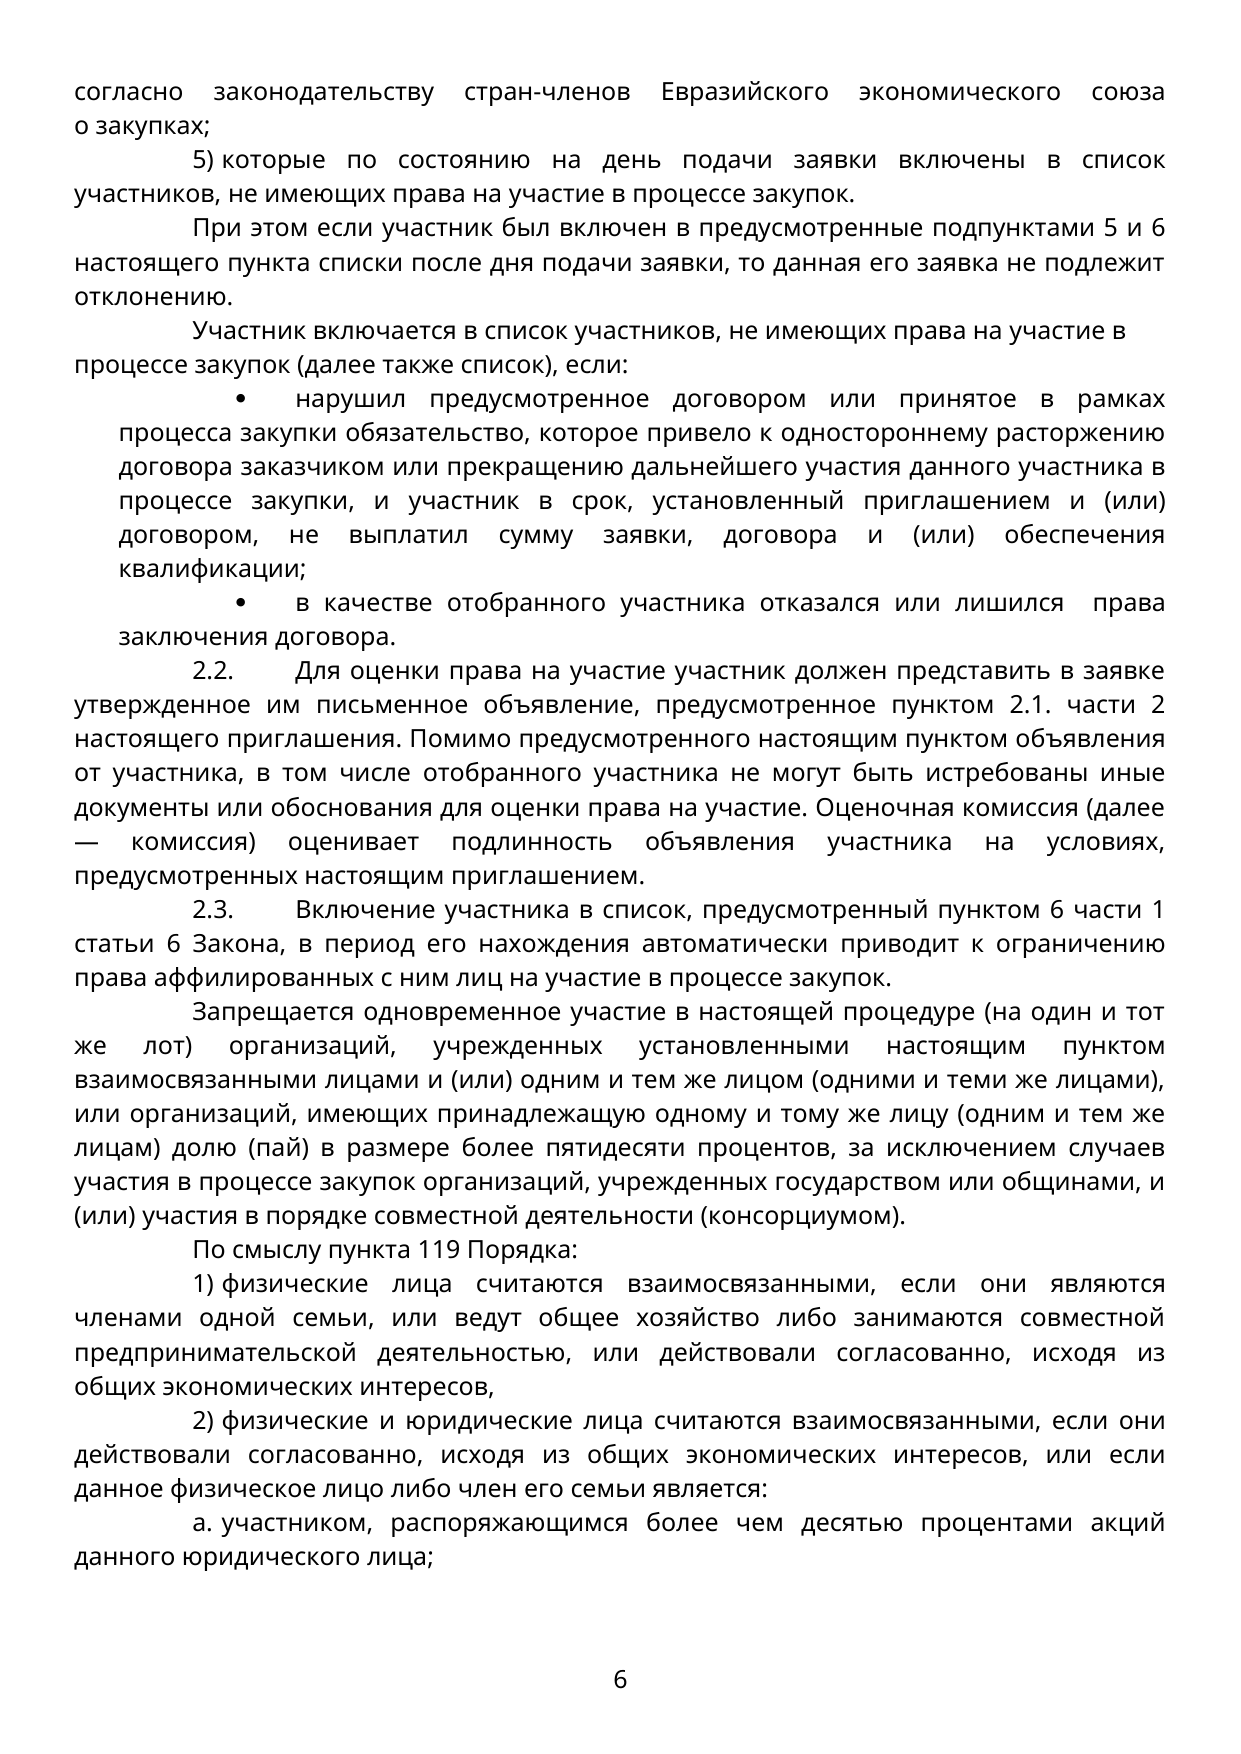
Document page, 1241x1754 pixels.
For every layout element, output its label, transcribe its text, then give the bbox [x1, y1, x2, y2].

list в качестве отобранного участника отказался или лишился права заключения договора. [118, 585, 1167, 653]
text 2.2. Для оценки права на участие участник должен представить в заявке утвержденное им письменное объявление, предусмотренное пунктом 2.1. части 2 настоящего приглашения. Помимо предусмотренного настоящим пунктом объявления от участника, в том числе отобранного участника не могут быть истребованы иные документы или обоснования для оценки права на участие. Оценочная комиссия (далее — комиссия) оценивает подлинность объявления участника на условиях, предусмотренных настоящим приглашением. [74, 653, 1167, 891]
list нарушил предусмотренное договором или принятое в рамках процесса закупки обязательство, которое привело к одностороннему расторжению договора заказчиком или прекращению дальнейшего участия данного участника в процессе закупки, и участник в срок, установленный приглашением и (или) договором, не выплатил сумму заявки, договора и (или) обеспечения квалификации; [118, 380, 1167, 585]
text 5) которые по состоянию на день подачи заявки включены в список участников, не имеющих права на участие в процессе закупок. [74, 142, 1167, 210]
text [74, 74, 1167, 142]
text 1) физические лица считаются взаимосвязанными, если они являются членами одной семьи, или ведут общее хозяйство либо занимаются совместной предпринимательской деятельностью, или действовали согласованно, исходя из общих экономических интересов, [74, 1266, 1167, 1402]
text Запрещается одновременное участие в настоящей процедуре (на один и тот же лот) организаций, учрежденных установленными настоящим пунктом взаимосвязанными лицами и (или) одним и тем же лицом (одними и теми же лицами), или организаций, имеющих принадлежащую одному и тому же лицу (одним и тем же лицам) долю (пай) в размере более пятидесяти процентов, за исключением случаев участия в процессе закупок организаций, учрежденных государством или общинами, и (или) участия в порядке совместной деятельности (консорциумом). [74, 993, 1167, 1232]
text а. участником, распоряжающимся более чем десятью процентами акций данного юридического лица; [74, 1504, 1167, 1573]
text 2.3. Включение участника в список, предусмотренный пунктом 6 части 1 статьи 6 Закона, в период его нахождения автоматически приводит к ограничению права аффилированных с ним лиц на участие в процессе закупок. [74, 891, 1167, 993]
text При этом если участник был включен в предусмотренные подпунктами 5 и 6 настоящего пункта списки после дня подачи заявки, то данная его заявка не подлежит отклонению. [74, 210, 1167, 312]
text 2) физические и юридические лица считаются взаимосвязанными, если они действовали согласованно, исходя из общих экономических интересов, или если данное физическое лицо либо член его семьи является: [74, 1402, 1167, 1504]
text По смыслу пункта 119 Порядка: [74, 1232, 1167, 1266]
text Участник включается в список участников, не имеющих права на участие в процессе закупок (далее также список), если: [74, 312, 1167, 380]
